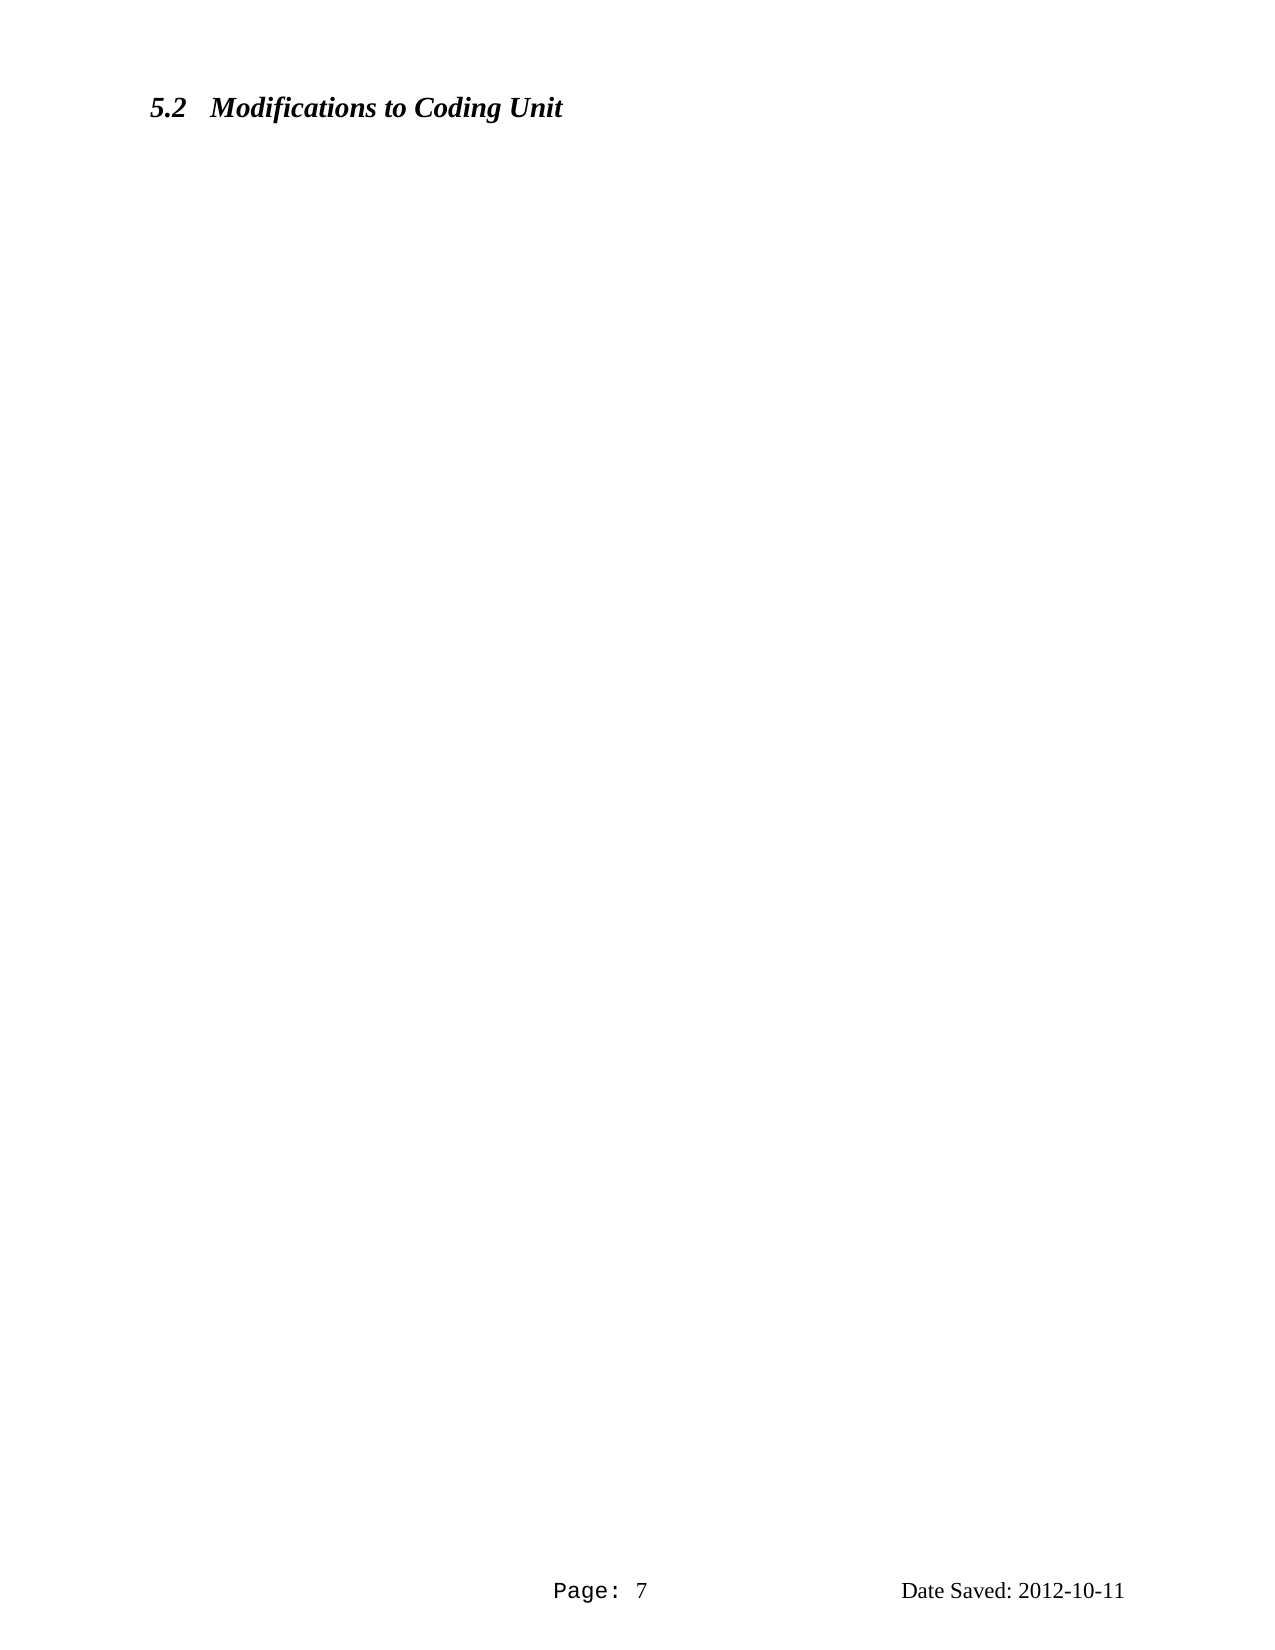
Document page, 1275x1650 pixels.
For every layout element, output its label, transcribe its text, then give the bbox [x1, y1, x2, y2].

subtitle Modifications to Coding Unit [150, 90, 1125, 123]
